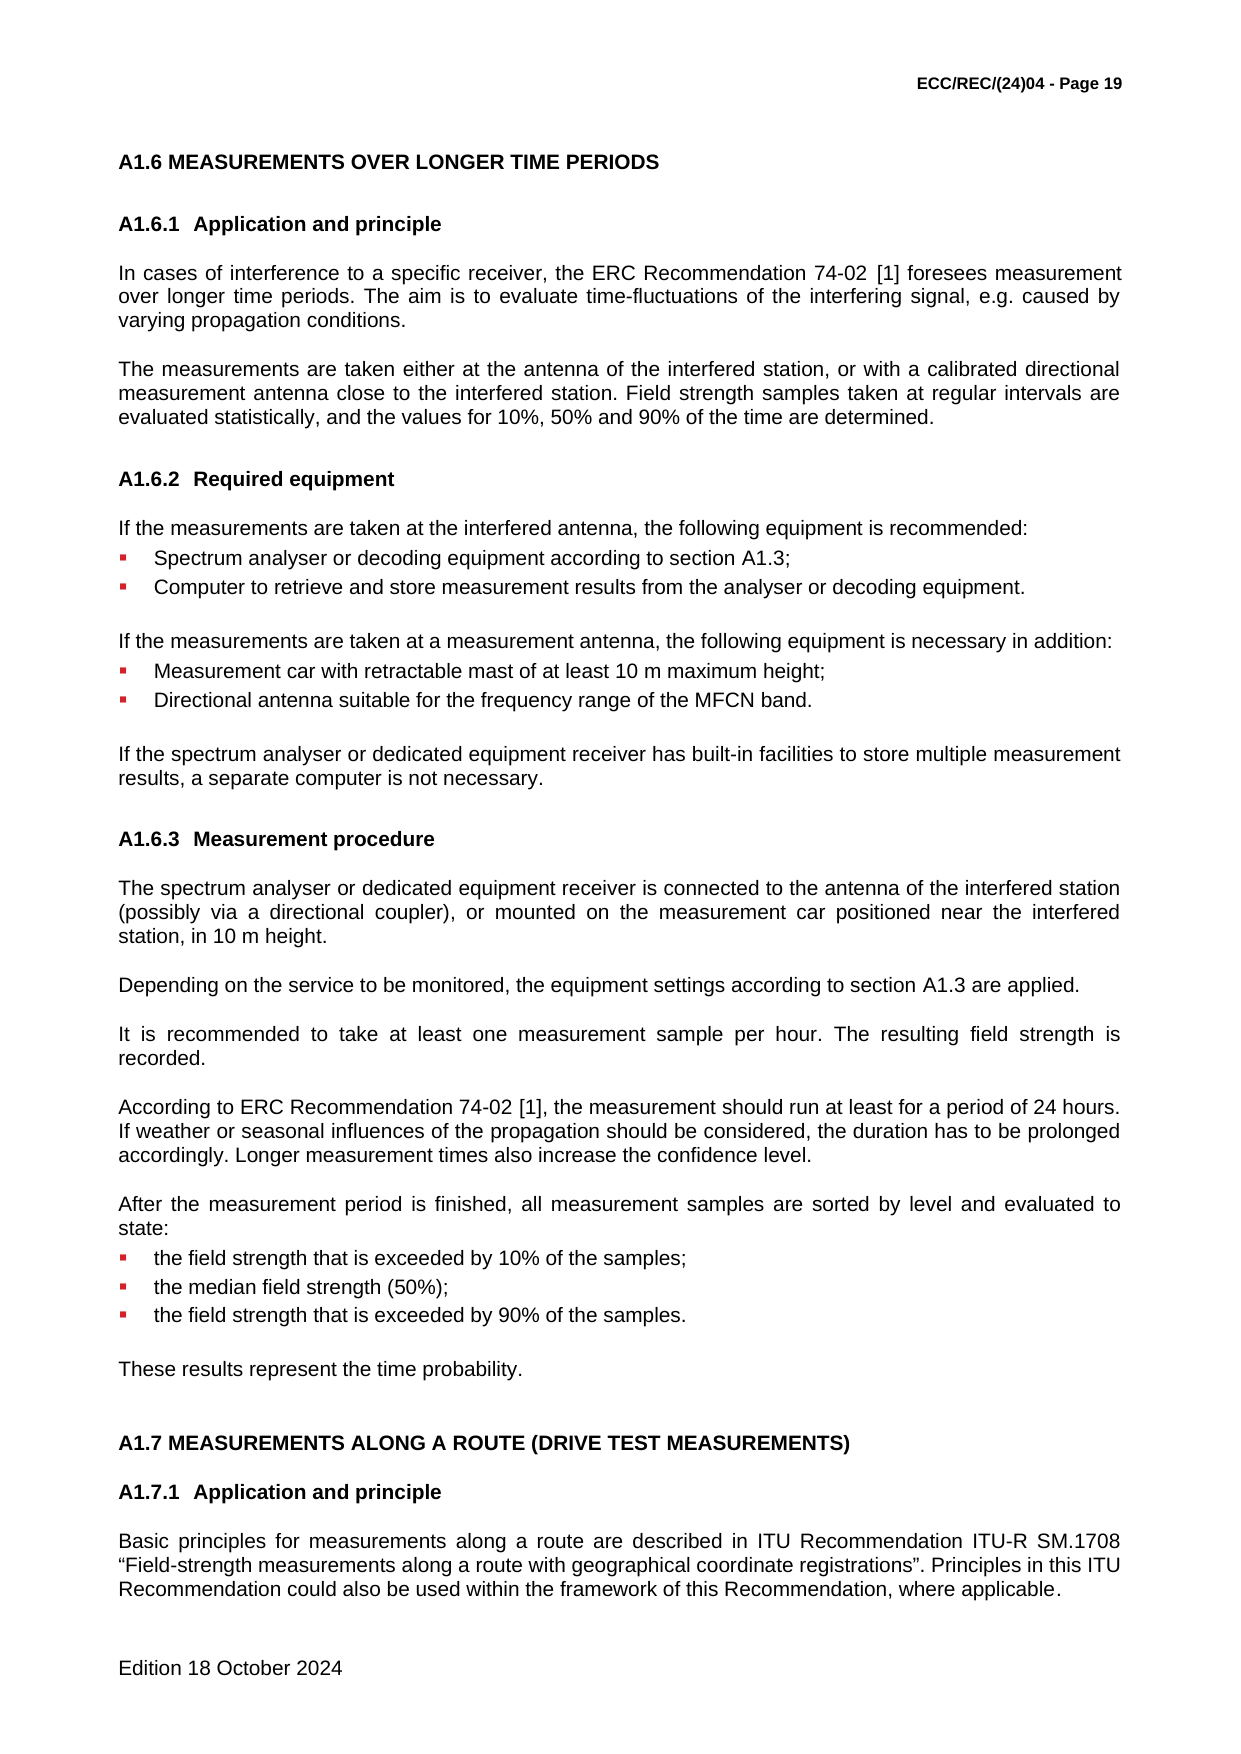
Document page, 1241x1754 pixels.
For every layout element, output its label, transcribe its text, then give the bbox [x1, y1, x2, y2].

subtitle Measurement procedure [118, 827, 1122, 851]
text Directional antenna suitable for the frequency range of the MFCN band. [118, 688, 1122, 712]
subtitle measurements along A Route (DRIVE TEST MEASUREMENTS) [118, 1431, 1122, 1455]
subtitle Required equipment [118, 467, 1122, 491]
text The spectrum analyser or dedicated equipment receiver is connected to the antenna of the interfered station (possibly via a directional coupler), or mounted on the measurement car positioned near the interfered station, in 10 m height. [118, 876, 1122, 948]
text After the measurement period is finished, all measurement samples are sorted by level and evaluated to state: [118, 1191, 1122, 1239]
text According to ERC Recommendation 74-02 [1], the measurement should run at least for a period of 24 hours. If weather or seasonal influences of the propagation should be considered, the duration has to be prolonged accordingly. Longer measurement times also increase the confidence level. [118, 1094, 1122, 1166]
text In cases of interference to a specific receiver, the ERC Recommendation 74-02 [1] foresees measurement over longer time periods. The aim is to evaluate time-fluctuations of the interfering signal, e.g. caused by varying propagation conditions. [118, 260, 1122, 332]
text If the measurements are taken at a measurement antenna, the following equipment is necessary in addition: [118, 628, 1122, 652]
text It is recommended to take at least one measurement sample per hour. The resulting field strength is recorded. [118, 1022, 1122, 1069]
text The measurements are taken either at the antenna of the interfered station, or with a calibrated directional measurement antenna close to the interfered station. Field strength samples taken at regular intervals are evaluated statistically, and the values for 10%, 50% and 90% of the time are determined. [118, 357, 1122, 429]
text If the measurements are taken at the interfered antenna, the following equipment is recommended: [118, 516, 1122, 539]
subtitle Application and principle [118, 211, 1122, 235]
text If the spectrum analyser or dedicated equipment receiver has built-in facilities to store multiple measurement results, a separate computer is not necessary. [118, 741, 1122, 789]
subtitle Application and principle [118, 1480, 1122, 1504]
text Basic principles for measurements along a route are described in ITU Recommendation ITU-R SM.1708 “Field-strength measurements along a route with geographical coordinate registrations”. Principles in this ITU Recommendation could also be used within the framework of this Recommendation, where applicable. [118, 1529, 1122, 1601]
subtitle Measurements over longer time periods [118, 150, 1122, 174]
text the field strength that is exceeded by 10% of the samples; [118, 1246, 1122, 1270]
text the field strength that is exceeded by 90% of the samples. [118, 1303, 1122, 1327]
text Spectrum analyser or decoding equipment according to section A1.3; [118, 546, 1122, 570]
text Depending on the service to be monitored, the equipment settings according to section A1.3 are applied. [118, 973, 1122, 997]
text Computer to retrieve and store measurement results from the analyser or decoding equipment. [118, 575, 1122, 599]
text the median field strength (50%); [118, 1274, 1122, 1298]
text Measurement car with retractable mast of at least 10 m maximum height; [118, 659, 1122, 683]
text These results represent the time probability. [118, 1357, 1122, 1381]
